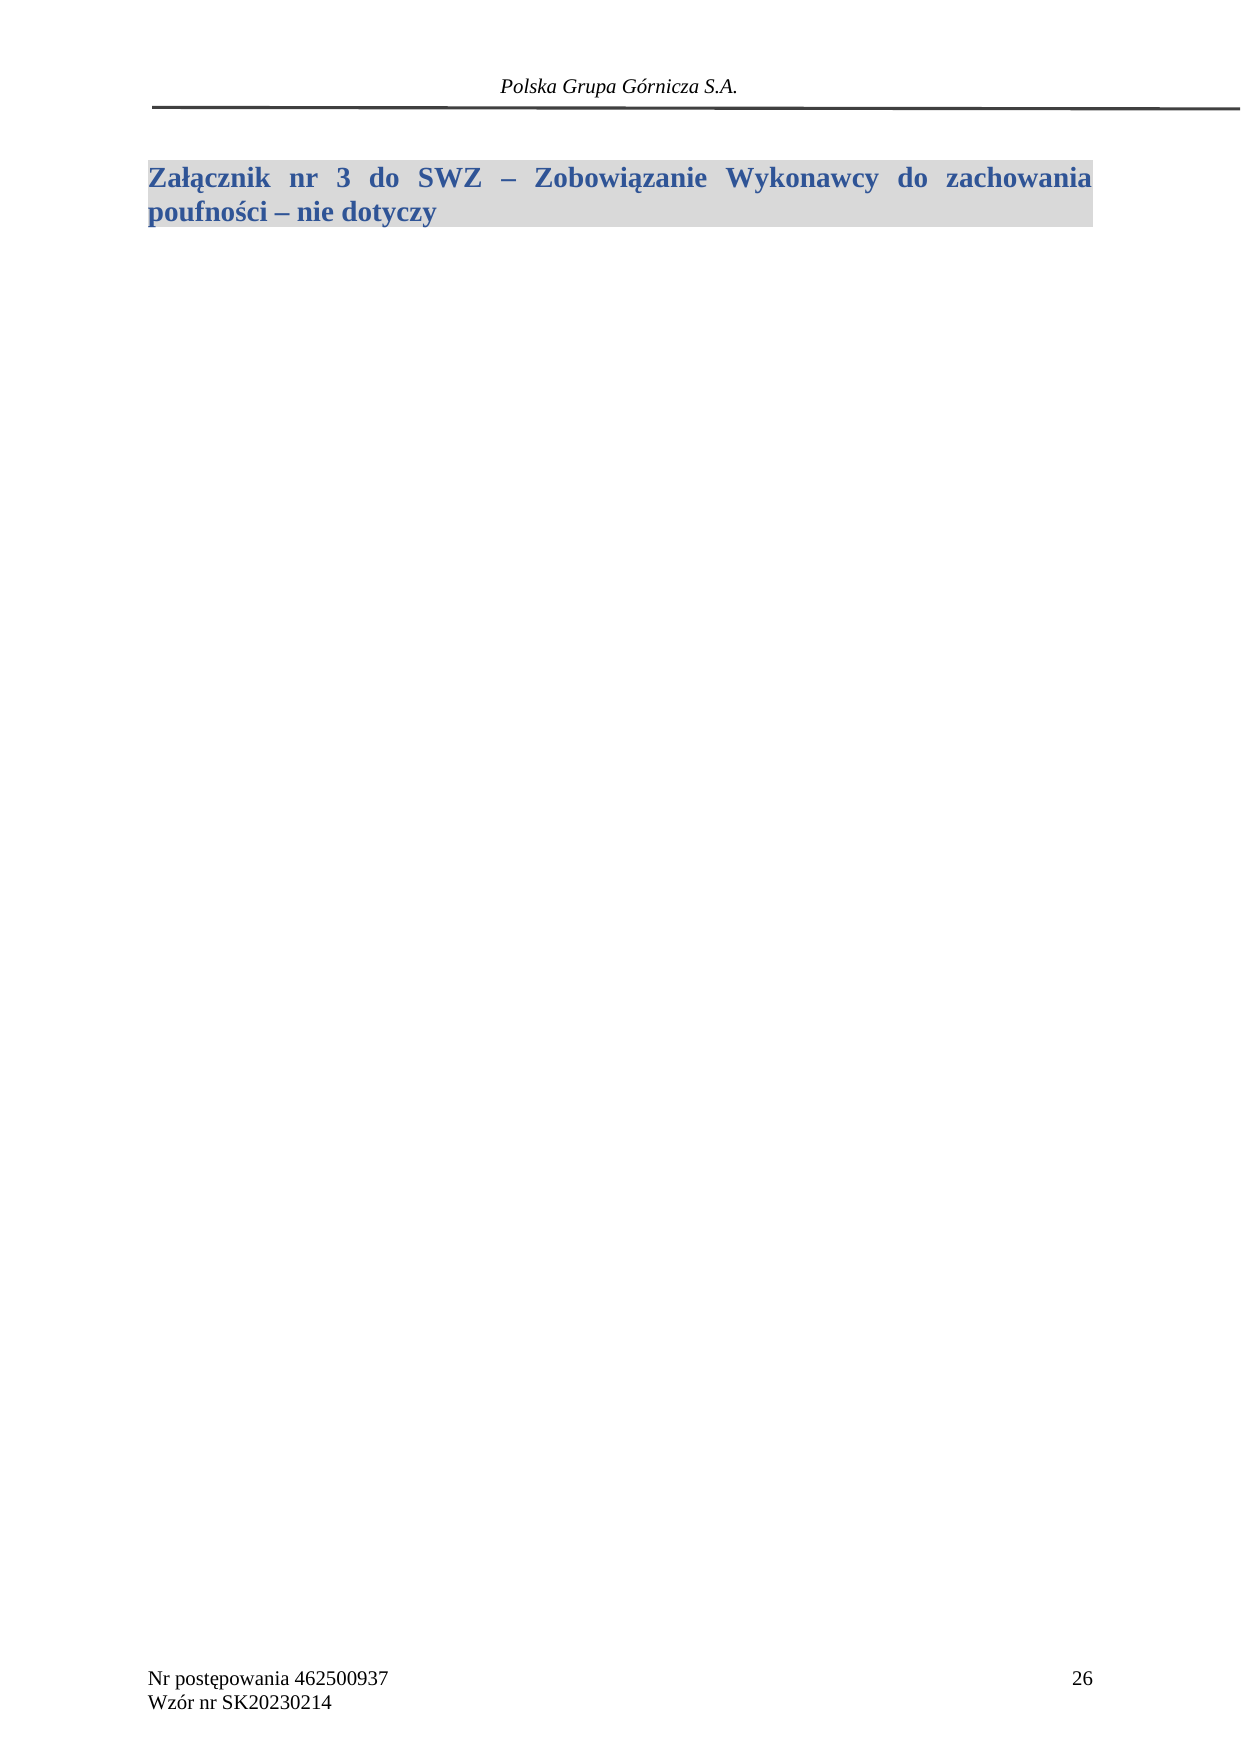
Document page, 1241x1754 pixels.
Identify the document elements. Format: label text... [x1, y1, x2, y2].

subtitle Załącznik nr 3 do SWZ – Zobowiązanie Wykonawcy do zachowania poufności – nie dotyczy [148, 160, 1093, 227]
